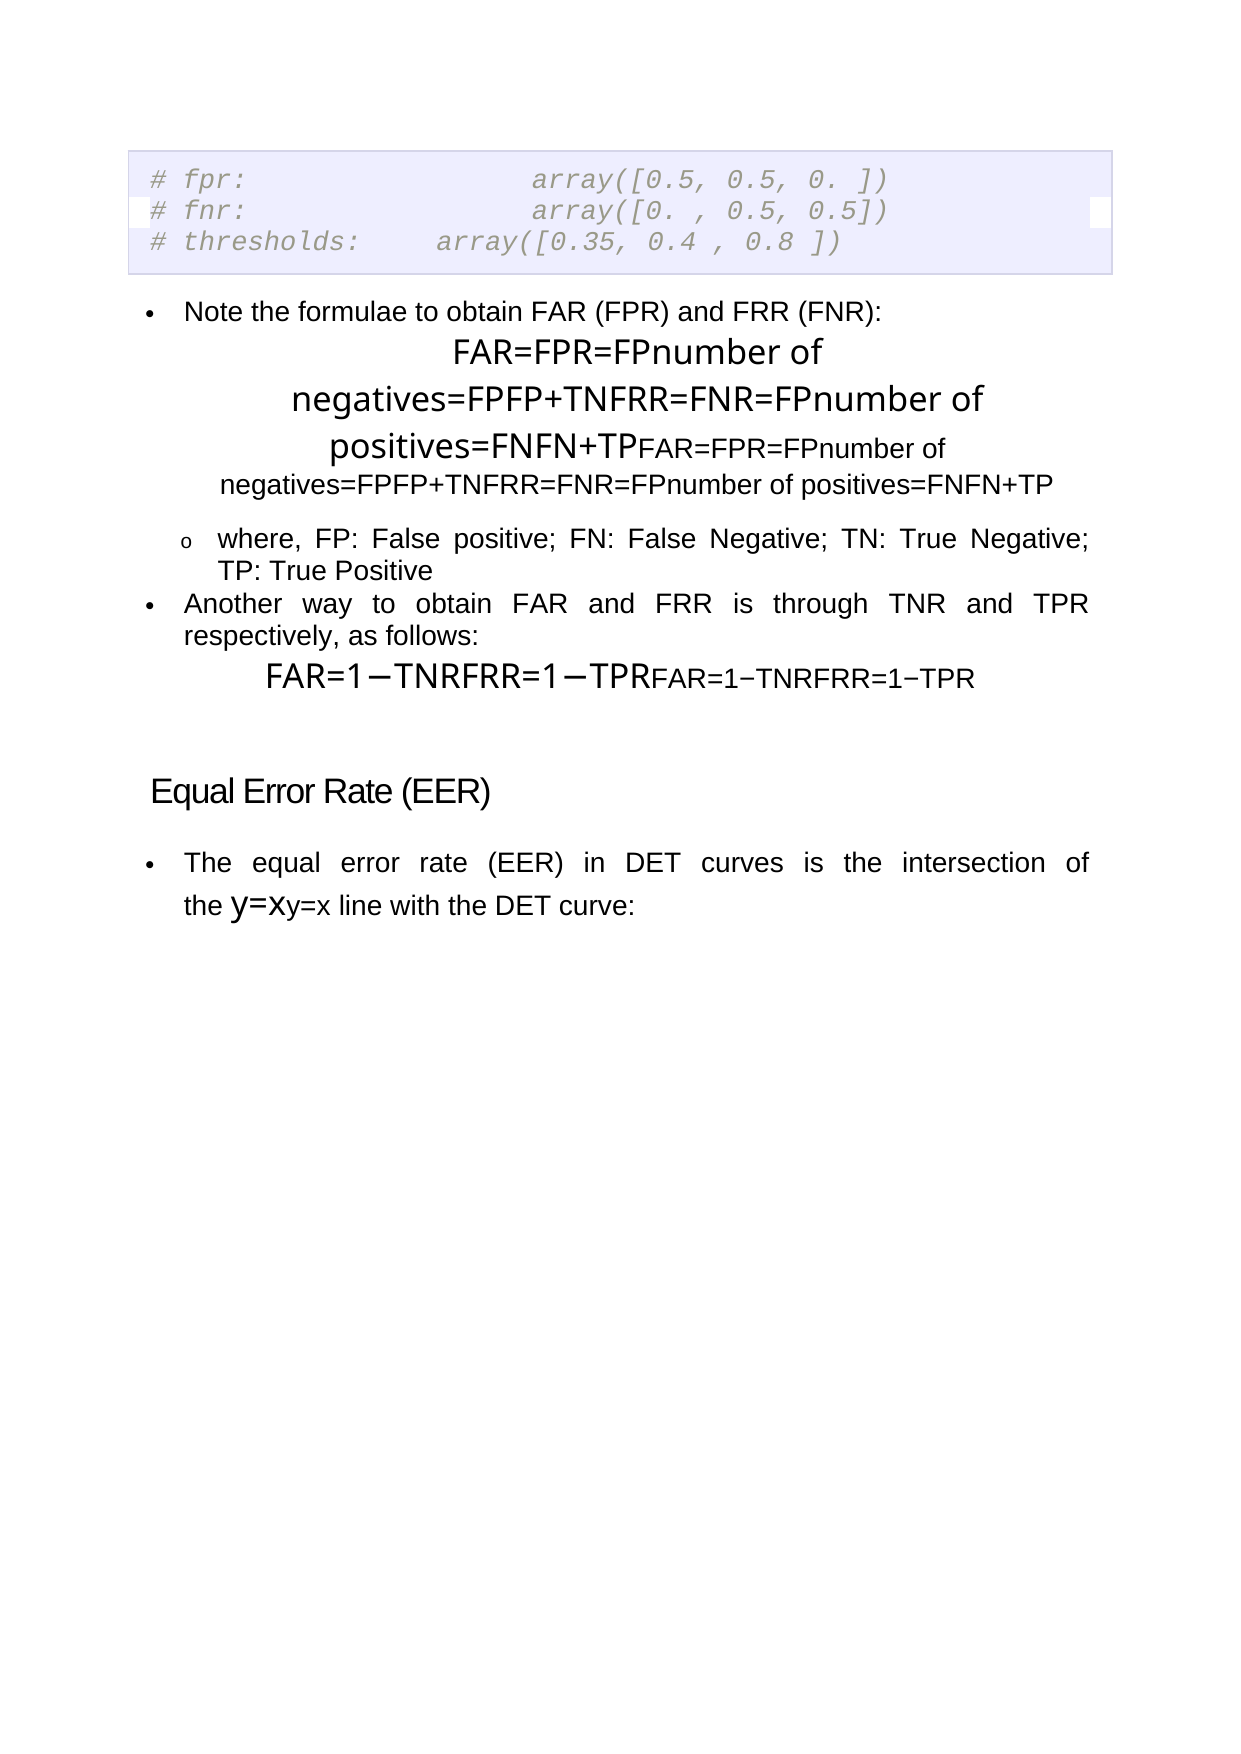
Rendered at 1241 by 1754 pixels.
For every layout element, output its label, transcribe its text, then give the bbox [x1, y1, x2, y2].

list The equal error rate (EER) in DET curves is the intersection of the y=xy=x line with the DET curve: [146, 846, 1090, 926]
text # fnr: array([0. , 0.5, 0.5]) [150, 197, 1090, 211]
text # thresholds: array([0.35, 0.4 , 0.8 ]) [129, 211, 1111, 273]
list Note the formulae to obtain FAR (FPR) and FRR (FNR): [146, 295, 1090, 328]
text # fpr: array([0.5, 0.5, 0. ]) [129, 152, 1111, 197]
list where, FP: False positive; FN: False Negative; TN: True Negative; TP: True Positive [180, 522, 1090, 587]
text FAR=1−TNRFRR=1−TPRFAR=1−TNRFRR=1−TPR [150, 651, 1090, 698]
text Equal Error Rate (EER) [150, 770, 1090, 811]
text FAR=FPR=FPnumber of negatives=FPFP+TNFRR=FNR=FPnumber of positives=FNFN+TPFAR=FPR=FPnumber of negatives=FPFP+TNFRR=FNR=FPnumber of positives=FNFN+TP [184, 328, 1090, 501]
list Another way to obtain FAR and FRR is through TNR and TPR respectively, as follows: [146, 587, 1090, 651]
